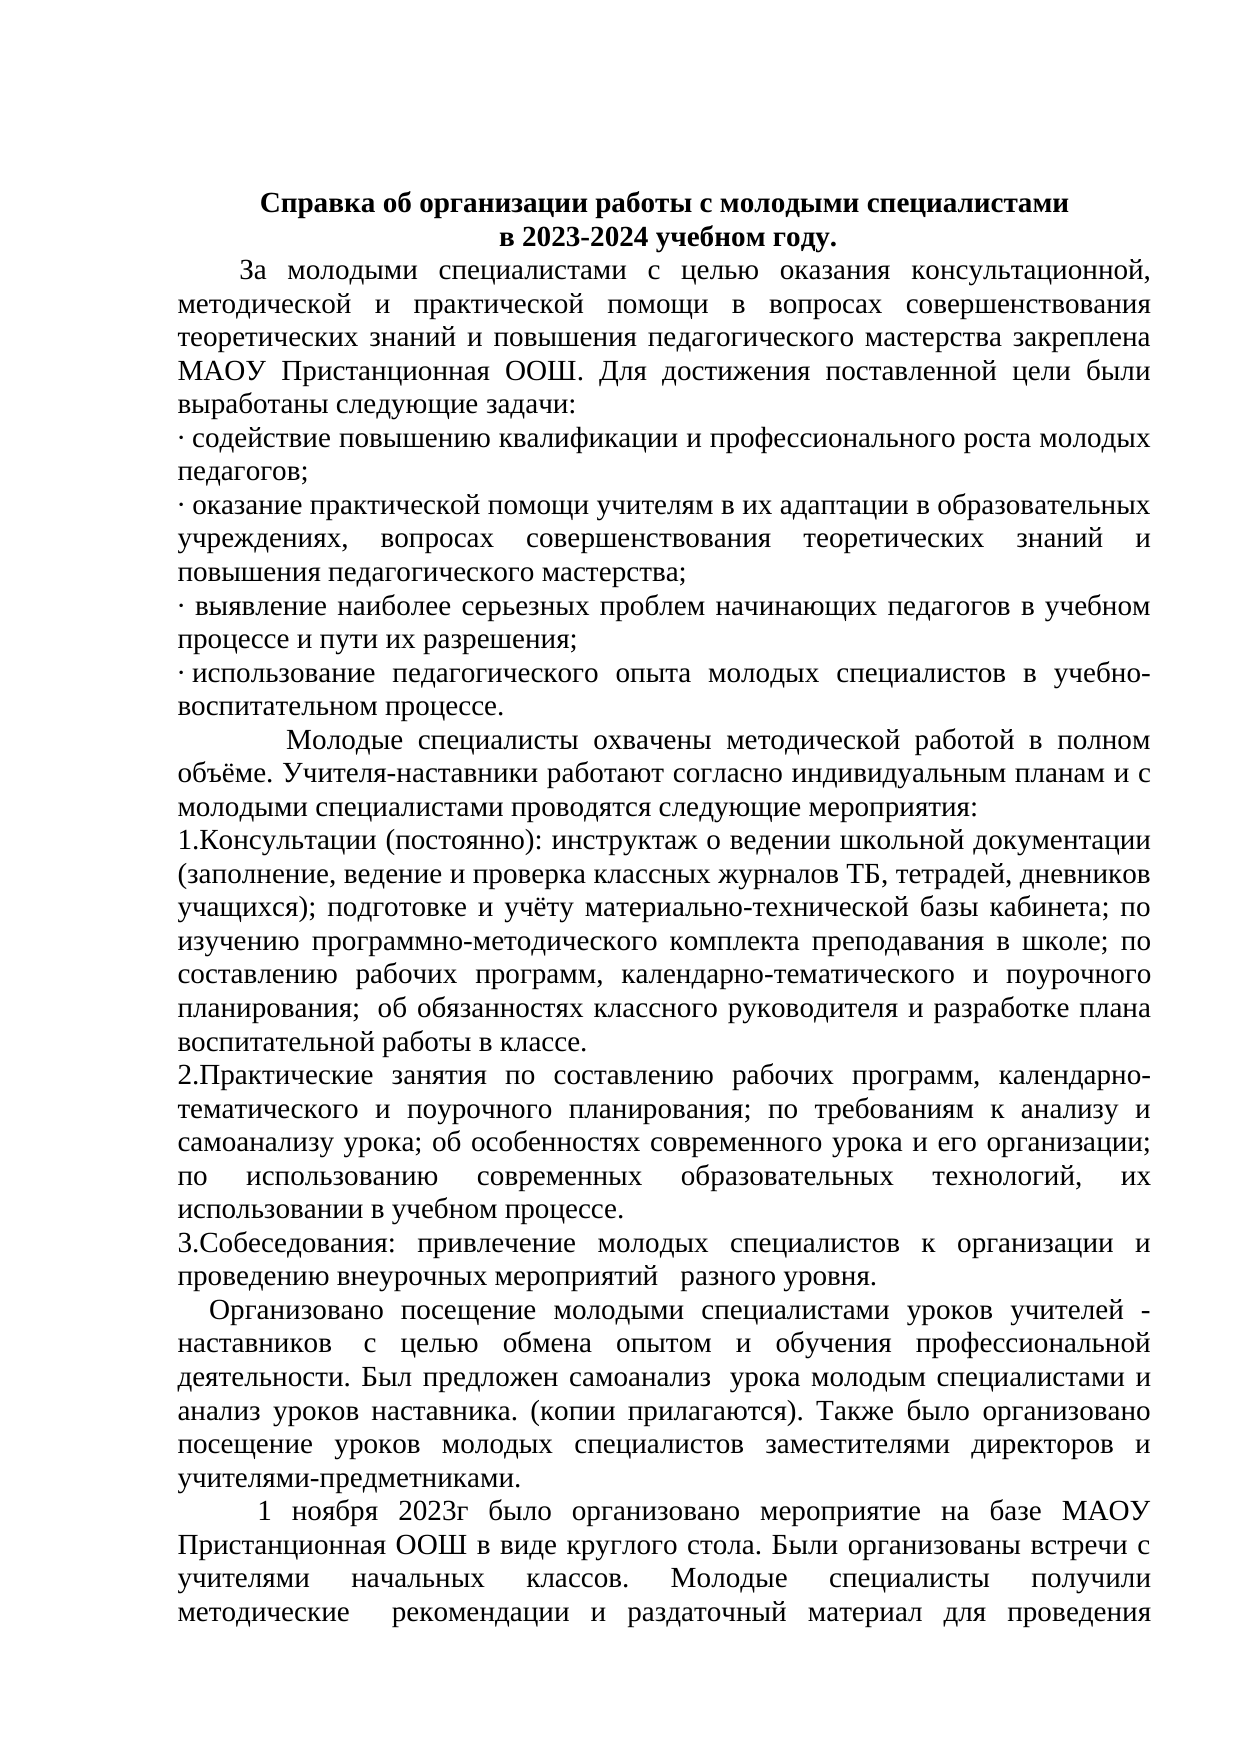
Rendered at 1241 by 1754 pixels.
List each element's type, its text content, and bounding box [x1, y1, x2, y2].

text ∙ выявление наиболее серьезных проблем начинающих педагогов в учебном процессе и пути их разрешения; [177, 588, 1152, 655]
text 1.Консультации (постоянно): инструктаж о ведении школьной документации (заполнение, ведение и проверка классных журналов ТБ, тетрадей, дневников учащихся); подготовке и учёту материально-технической базы кабинета; по изучению программно-методического комплекта преподавания в школе; по составлению рабочих программ, календарно-тематического и поурочного планирования; об обязанностях классного руководителя и разработке плана воспитательной работы в классе. [177, 822, 1152, 1057]
text ∙ содействие повышению квалификации и профессионального роста молодых педагогов; [177, 420, 1152, 487]
text Справка об организации работы с молодыми специалистами [177, 185, 1152, 219]
text Молодые специалисты охвачены методической работой в полном объёме. Учителя-наставники работают согласно индивидуальным планам и с молодыми специалистами проводятся следующие мероприятия: [177, 722, 1152, 822]
text в 2023-2024 учебном году. [177, 219, 1152, 252]
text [177, 1493, 1152, 1627]
text ∙ оказание практической помощи учителям в их адаптации в образовательных учреждениях, вопросах совершенствования теоретических знаний и повышения педагогического мастерства; [177, 487, 1152, 588]
text 2.Практические занятия по составлению рабочих программ, календарно-тематического и поурочного планирования; по требованиям к анализу и самоанализу урока; об особенностях современного урока и его организации; по использованию современных образовательных технологий, их использовании в учебном процессе. [177, 1057, 1152, 1225]
text За молодыми специалистами с целью оказания консультационной, методической и практической помощи в вопросах совершенствования теоретических знаний и повышения педагогического мастерства закреплена МАОУ Пристанционная ООШ. Для достижения поставленной цели были выработаны следующие задачи: [177, 252, 1152, 420]
text 3.Собеседования: привлечение молодых специалистов к организации и проведению внеурочных мероприятий разного уровня. [177, 1225, 1152, 1292]
text Организовано посещение молодыми специалистами уроков учителей - наставников с целью обмена опытом и обучения профессиональной деятельности. Был предложен самоанализ урока молодым специалистами и анализ уроков наставника. (копии прилагаются). Также было организовано посещение уроков молодых специалистов заместителями директоров и учителями-предметниками. [177, 1292, 1152, 1493]
text ∙ использование педагогического опыта молодых специалистов в учебно-воспитательном процессе. [177, 655, 1152, 722]
